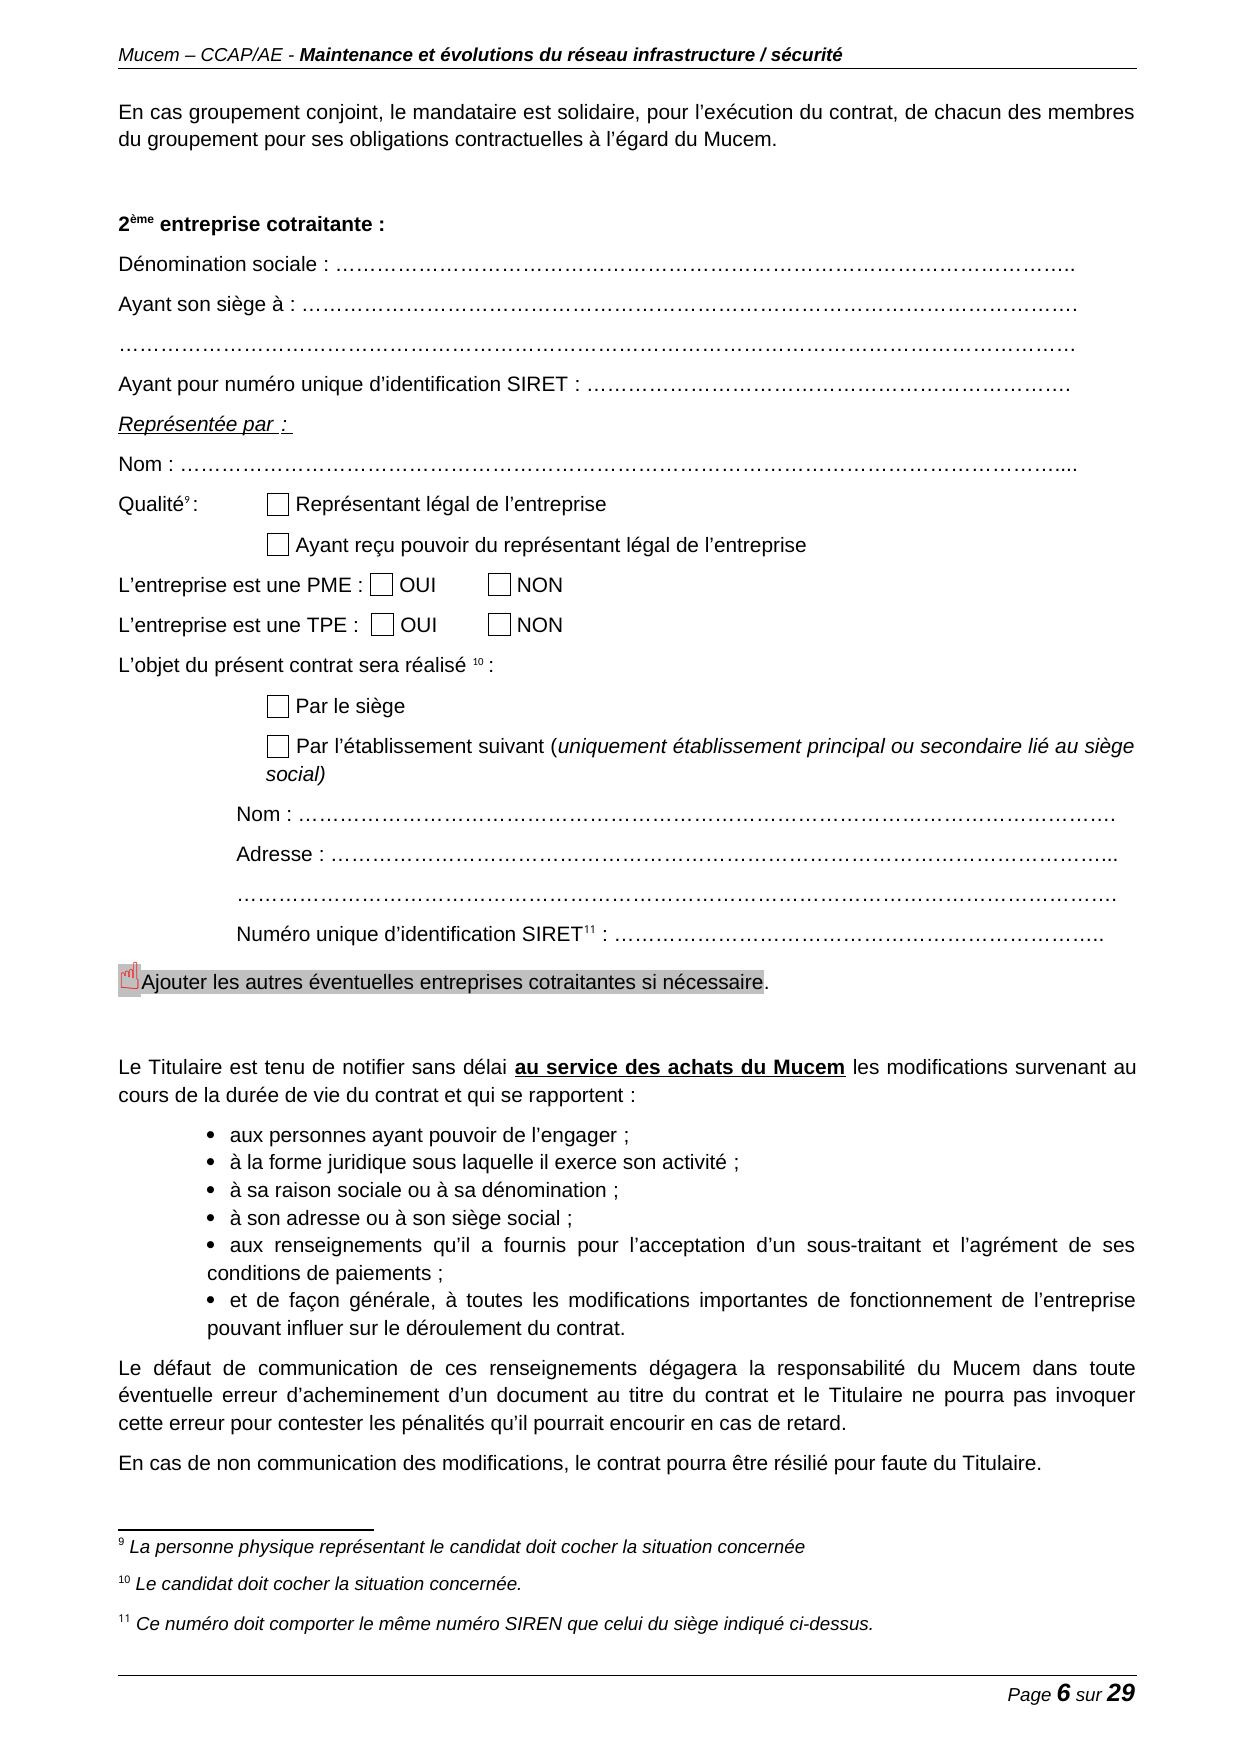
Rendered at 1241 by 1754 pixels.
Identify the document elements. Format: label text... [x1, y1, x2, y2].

list et de façon générale, à toutes les modifications importantes de fonctionnement de l’entreprise pouvant influer sur le déroulement du contrat. [207, 1288, 1137, 1340]
text Par l’établissement suivant (uniquement établissement principal ou secondaire lié au siège social) [266, 734, 1137, 786]
text En cas de non communication des modifications, le contrat pourra être résilié pour faute du Titulaire. [118, 1451, 1137, 1475]
text Nom : ………………………………………………………………………………………………………. [236, 802, 1137, 826]
text Ayant reçu pouvoir du représentant légal de l’entreprise [192, 532, 1137, 556]
list à sa raison sociale ou à sa dénomination ; [207, 1178, 1137, 1202]
list à son adresse ou à son siège social ; [207, 1205, 1137, 1229]
text L’entreprise est une PME : OUI NON [118, 572, 1137, 596]
text ………………………………………………………………………………………………………………………… [118, 332, 1137, 356]
text Adresse : …………………………………………………………………………………………………... [236, 842, 1137, 866]
text Nom : ……………………………………………………………………………………………………………….... [118, 452, 1137, 476]
text Ajouter les autres éventuelles entreprises cotraitantes si nécessaire. [137, 963, 1137, 997]
text Le Titulaire est tenu de notifier sans délai au service des achats du Mucem les modifications survenant au cours de la durée de vie du contrat et qui se rapportent : [118, 1055, 1137, 1107]
text En cas groupement conjoint, le mandataire est solidaire, pour l’exécution du contrat, de chacun des membres du groupement pour ses obligations contractuelles à l’égard du Mucem. [118, 99, 1137, 151]
text Ayant pour numéro unique d’identification SIRET : ……………………………………………………………. [118, 372, 1137, 396]
text Représentée par : [118, 412, 1137, 436]
text Dénomination sociale : …………………………………………………………………………………………….. [118, 252, 1137, 276]
text L’entreprise est une TPE : OUI NON [118, 612, 1137, 636]
text L’objet du présent contrat sera réalisé : [118, 652, 1137, 678]
list à la forme juridique sous laquelle il exerce son activité ; [207, 1150, 1137, 1174]
list aux personnes ayant pouvoir de l’engager ; [207, 1123, 1137, 1147]
list aux renseignements qu’il a fournis pour l’acceptation d’un sous-traitant et l’agrément de ses conditions de paiements ; [207, 1233, 1137, 1284]
text Le défaut de communication de ces renseignements dégagera la responsabilité du Mucem dans toute éventuelle erreur d’acheminement d’un document au titre du contrat et le Titulaire ne pourra pas invoquer cette erreur pour contester les pénalités qu’il pourrait encourir en cas de retard. [118, 1356, 1137, 1435]
text Numéro unique d’identification SIRET : …………………………………………………………….. [236, 922, 1137, 947]
text Ayant son siège à : …………………………………………………………………………………………………. [118, 292, 1137, 316]
text ………………………………………………………………………………………………………………. [236, 882, 1137, 906]
text 2ème entreprise cotraitante : [118, 212, 1137, 236]
text Qualité : Représentant légal de l’entreprise [118, 492, 1137, 516]
text Par le siège [192, 694, 1137, 718]
